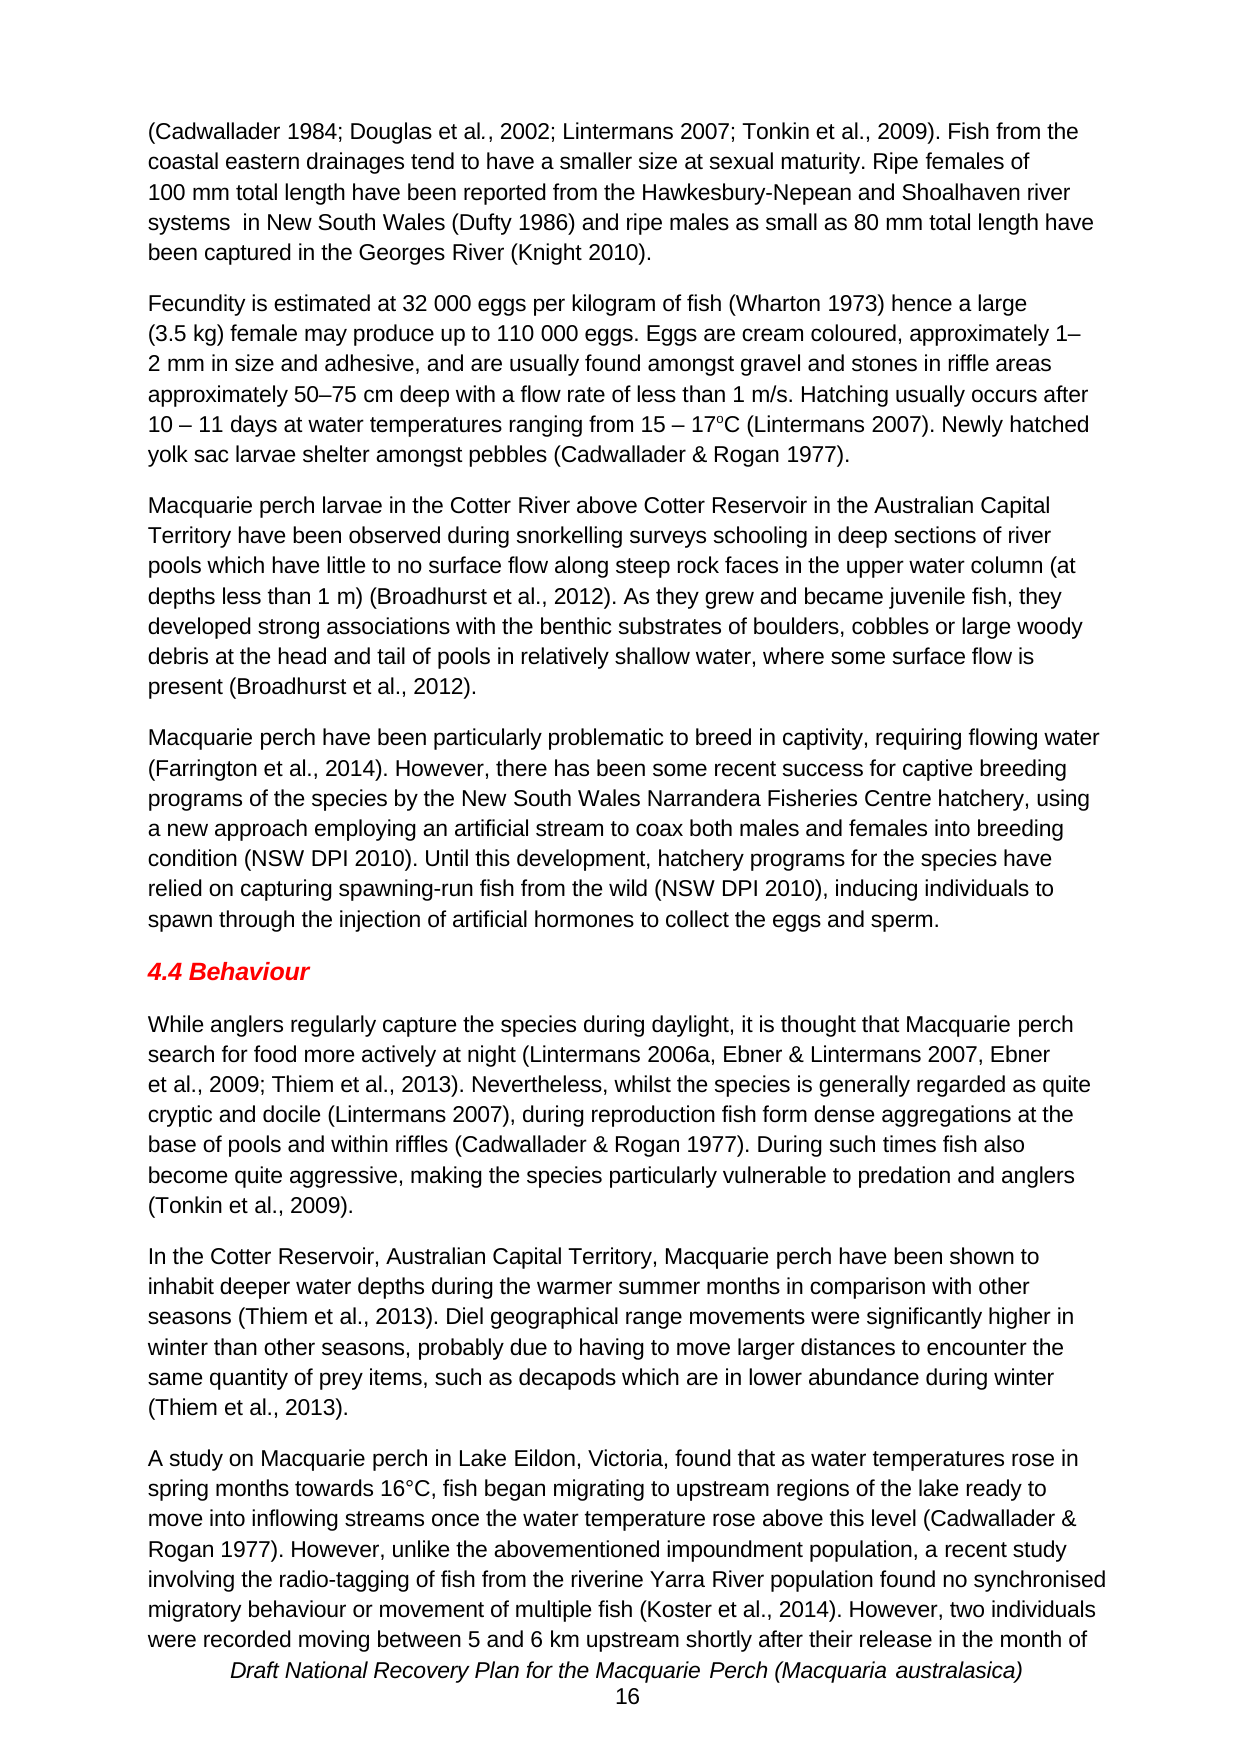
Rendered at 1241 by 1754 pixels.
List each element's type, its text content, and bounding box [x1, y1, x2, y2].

text Macquarie perch have been particularly problematic to breed in captivity, requiring flowing water (Farrington et al., 2014). However, there has been some recent success for captive breeding programs of the species by the New South Wales Narrandera Fisheries Centre hatchery, using a new approach employing an artificial stream to coax both males and females into breeding condition (NSW DPI 2010). Until this development, hatchery programs for the species have relied on capturing spawning-run fish from the wild (NSW DPI 2010), inducing individuals to spawn through the injection of artificial hormones to collect the eggs and sperm. [148, 724, 1107, 932]
text Macquarie perch larvae in the Cotter River above Cotter Reservoir in the Australian Capital Territory have been observed during snorkelling surveys schooling in deep sections of river pools which have little to no surface flow along steep rock faces in the upper water column (at depths less than 1 m) (Broadhurst et al., 2012). As they grew and became juvenile fish, they developed strong associations with the benthic substrates of boulders, cobbles or large woody debris at the head and tail of pools in relatively shallow water, where some surface flow is present (Broadhurst et al., 2012). [148, 492, 1107, 700]
text While anglers regularly capture the species during daylight, it is thought that Macquarie perch search for food more actively at night (Lintermans 2006a, Ebner & Lintermans 2007, Ebner et al., 2009; Thiem et al., 2013). Nevertheless, whilst the species is generally regarded as quite cryptic and docile (Lintermans 2007), during reproduction fish form dense aggregations at the base of pools and within riffles (Cadwallader & Rogan 1977). During such times fish also become quite aggressive, making the species particularly vulnerable to predation and anglers (Tonkin et al., 2009). [148, 1011, 1107, 1218]
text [148, 118, 1107, 265]
text In the Cotter Reservoir, Australian Capital Territory, Macquarie perch have been shown to inhabit deeper water depths during the warmer summer months in comparison with other seasons (Thiem et al., 2013). Diel geographical range movements were significantly higher in winter than other seasons, probably due to having to move larger distances to encounter the same quantity of prey items, such as decapods which are in lower abundance during winter (Thiem et al., 2013). [148, 1243, 1107, 1420]
subtitle 4.4 Behaviour [148, 957, 1107, 985]
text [148, 1445, 1107, 1652]
text Fecundity is estimated at 32 000 eggs per kilogram of fish (Wharton 1973) hence a large (3.5 kg) female may produce up to 110 000 eggs. Eggs are cream coloured, approximately 1–2 mm in size and adhesive, and are usually found amongst gravel and stones in riffle areas approximately 50–75 cm deep with a flow rate of less than 1 m/s. Hatching usually occurs after 10 – 11 days at water temperatures ranging from 15 – 17oC (Lintermans 2007). Newly hatched yolk sac larvae shelter amongst pebbles (Cadwallader & Rogan 1977). [148, 290, 1107, 467]
